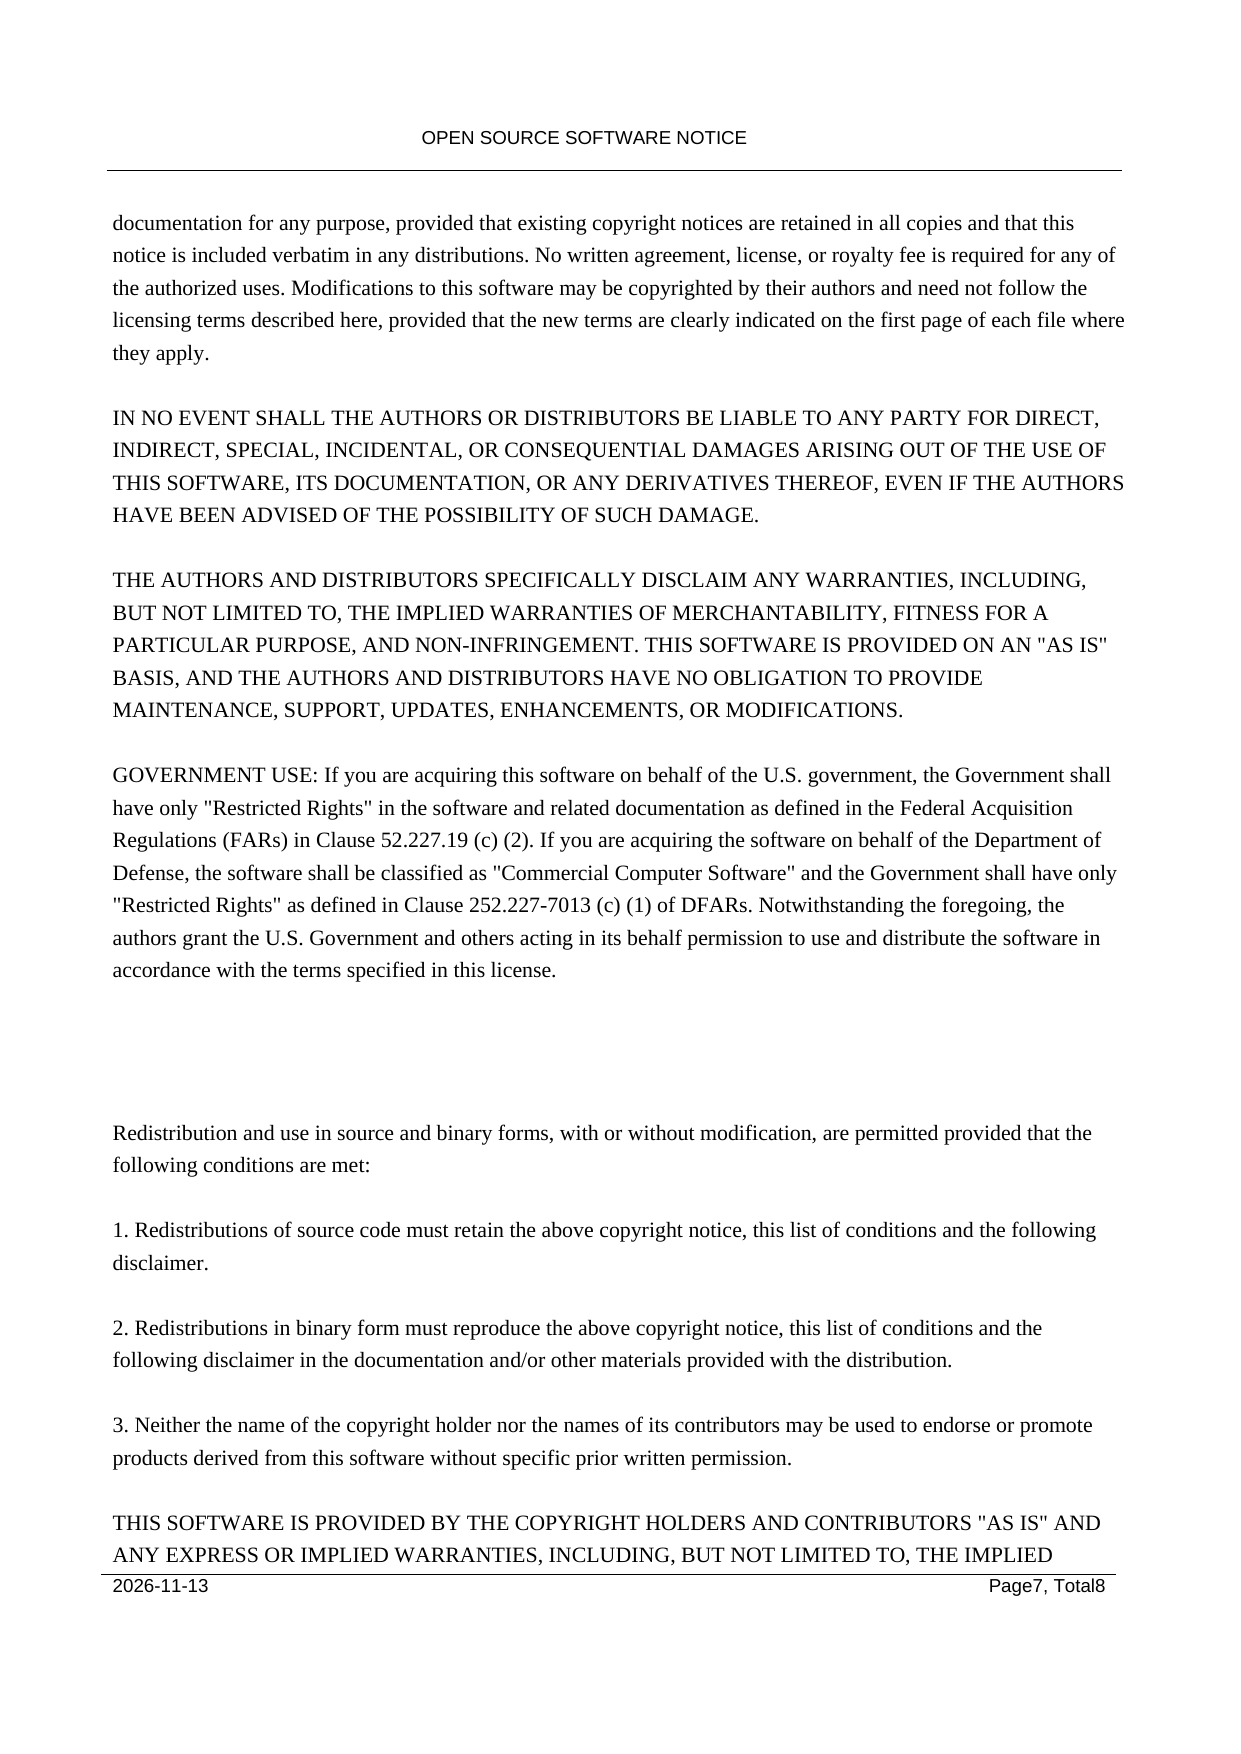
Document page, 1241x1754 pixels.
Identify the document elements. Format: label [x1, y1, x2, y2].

text [112, 206, 1128, 1571]
